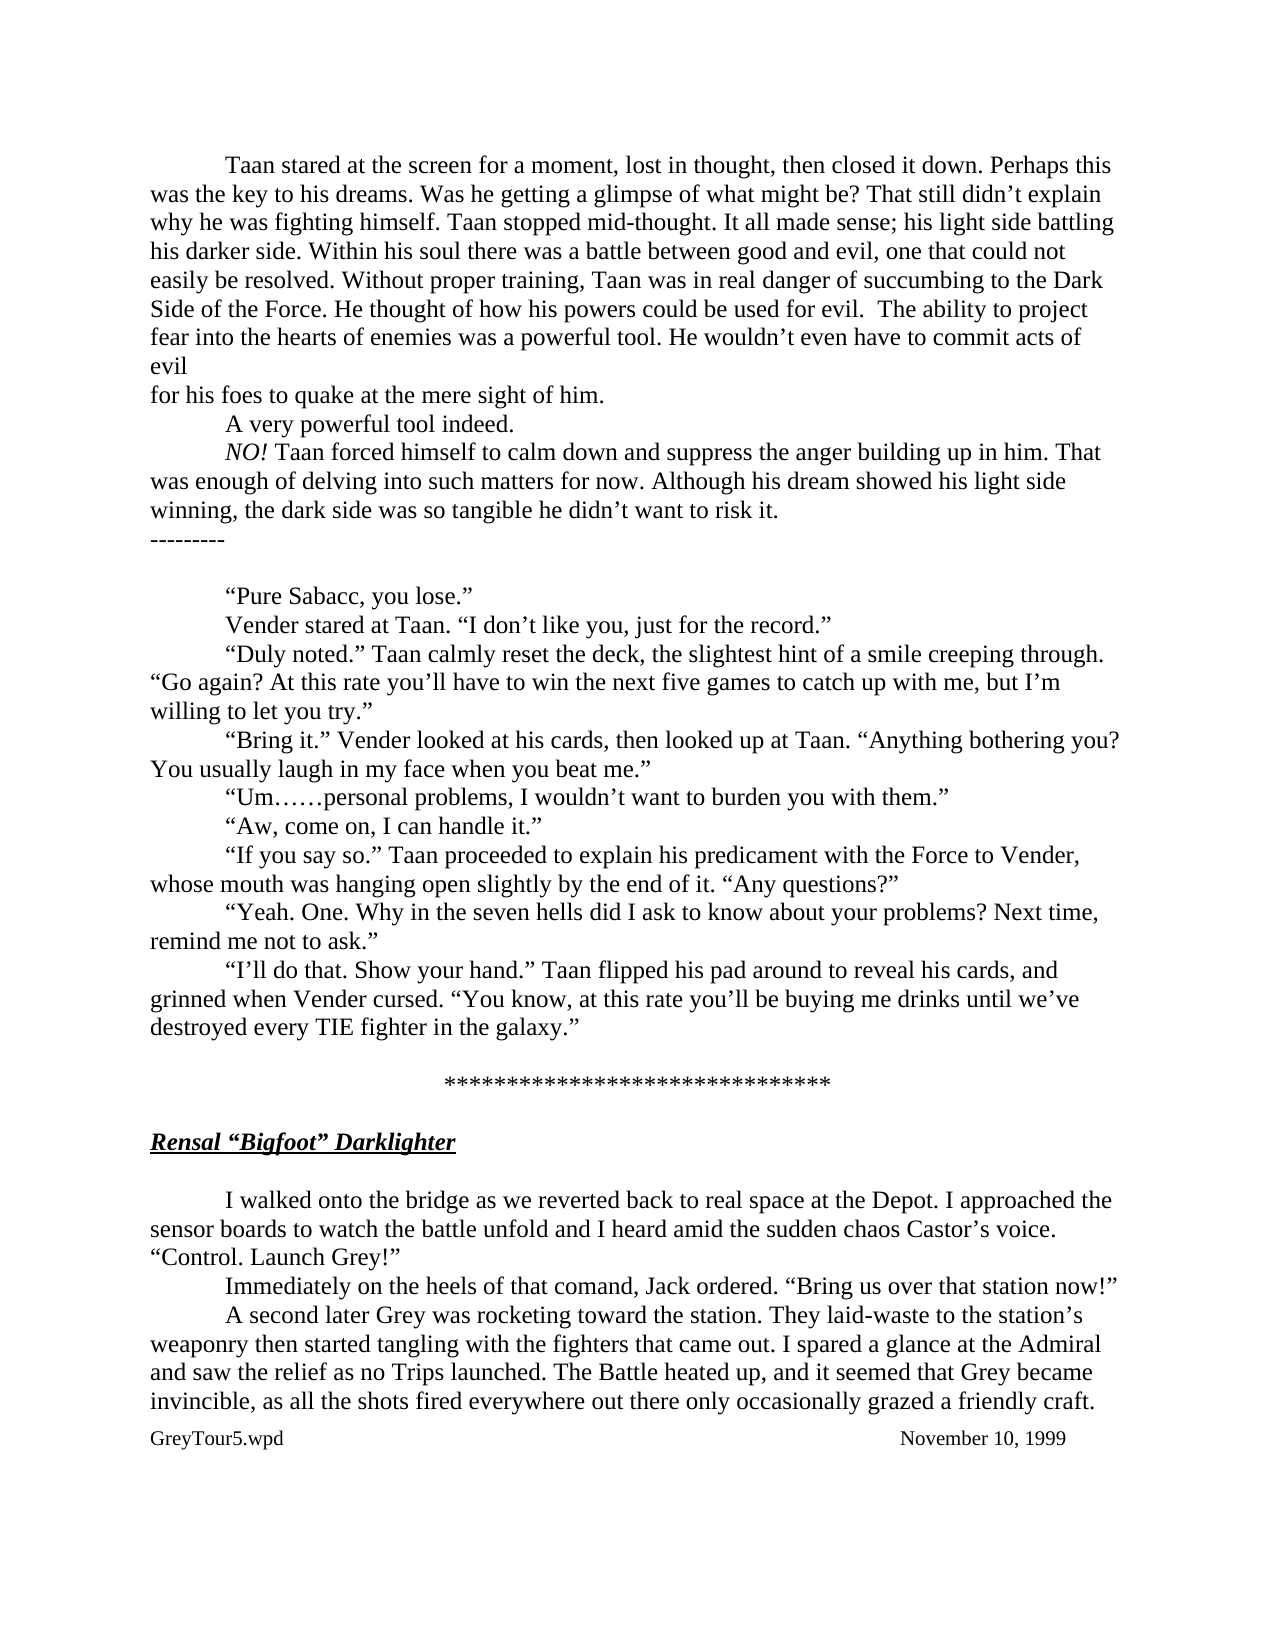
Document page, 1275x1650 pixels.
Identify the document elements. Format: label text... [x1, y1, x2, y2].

text A very powerful tool indeed. [150, 409, 1125, 437]
text “Aw, come on, I can handle it.” [150, 811, 1125, 840]
text Rensal “Bigfoot” Darklighter [150, 1127, 1125, 1156]
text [150, 1300, 1125, 1415]
text “Um……personal problems, I wouldn’t want to burden you with them.” [150, 782, 1125, 811]
text “Bring it.” Vender looked at his cards, then looked up at Taan. “Anything bothering you? You usually laugh in my face when you beat me.” [150, 725, 1125, 782]
text Immediately on the heels of that comand, Jack ordered. “Bring us over that station now!” [150, 1271, 1125, 1300]
text --------- [150, 524, 1125, 552]
text “I’ll do that. Show your hand.” Taan flipped his pad around to reveal his cards, and grinned when Vender cursed. “You know, at this rate you’ll be buying me drinks until we’ve destroyed every TIE fighter in the galaxy.” [150, 955, 1125, 1041]
text I walked onto the bridge as we reverted back to real space at the Depot. I approached the sensor boards to watch the battle unfold and I heard amid the sudden chaos Castor’s voice. “Control. Launch Grey!” [150, 1185, 1125, 1271]
text NO! Taan forced himself to calm down and suppress the anger building up in him. That was enough of delving into such matters for now. Although his dream showed his light side winning, the dark side was so tangible he didn’t want to risk it. [150, 437, 1125, 524]
text “Pure Sabacc, you lose.” [150, 581, 1125, 610]
text Vender stared at Taan. “I don’t like you, just for the record.” [150, 610, 1125, 639]
text Taan stared at the screen for a moment, lost in thought, then closed it down. Perhaps this was the key to his dreams. Was he getting a glimpse of what might be? That still didn’t explain why he was fighting himself. Taan stopped mid-thought. It all made sense; his light side battling his darker side. Within his soul there was a battle between good and evil, one that could not easily be resolved. Without proper training, Taan was in real danger of succumbing to the Dark Side of the Force. He thought of how his powers could be used for evil. The ability to project fear into the hearts of enemies was a powerful tool. He wouldn’t even have to commit acts of evil for his foes to quake at the mere sight of him. [150, 150, 1125, 409]
text “Yeah. One. Why in the seven hells did I ask to know about your problems? Next time, remind me not to ask.” [150, 897, 1125, 955]
text “If you say so.” Taan proceeded to explain his predicament with the Force to Vender, whose mouth was hanging open slightly by the end of it. “Any questions?” [150, 840, 1125, 897]
text ******************************* [150, 1070, 1125, 1099]
text “Duly noted.” Taan calmly reset the deck, the slightest hint of a smile creeping through. “Go again? At this rate you’ll have to win the next five games to catch up with me, but I’m willing to let you try.” [150, 639, 1125, 725]
